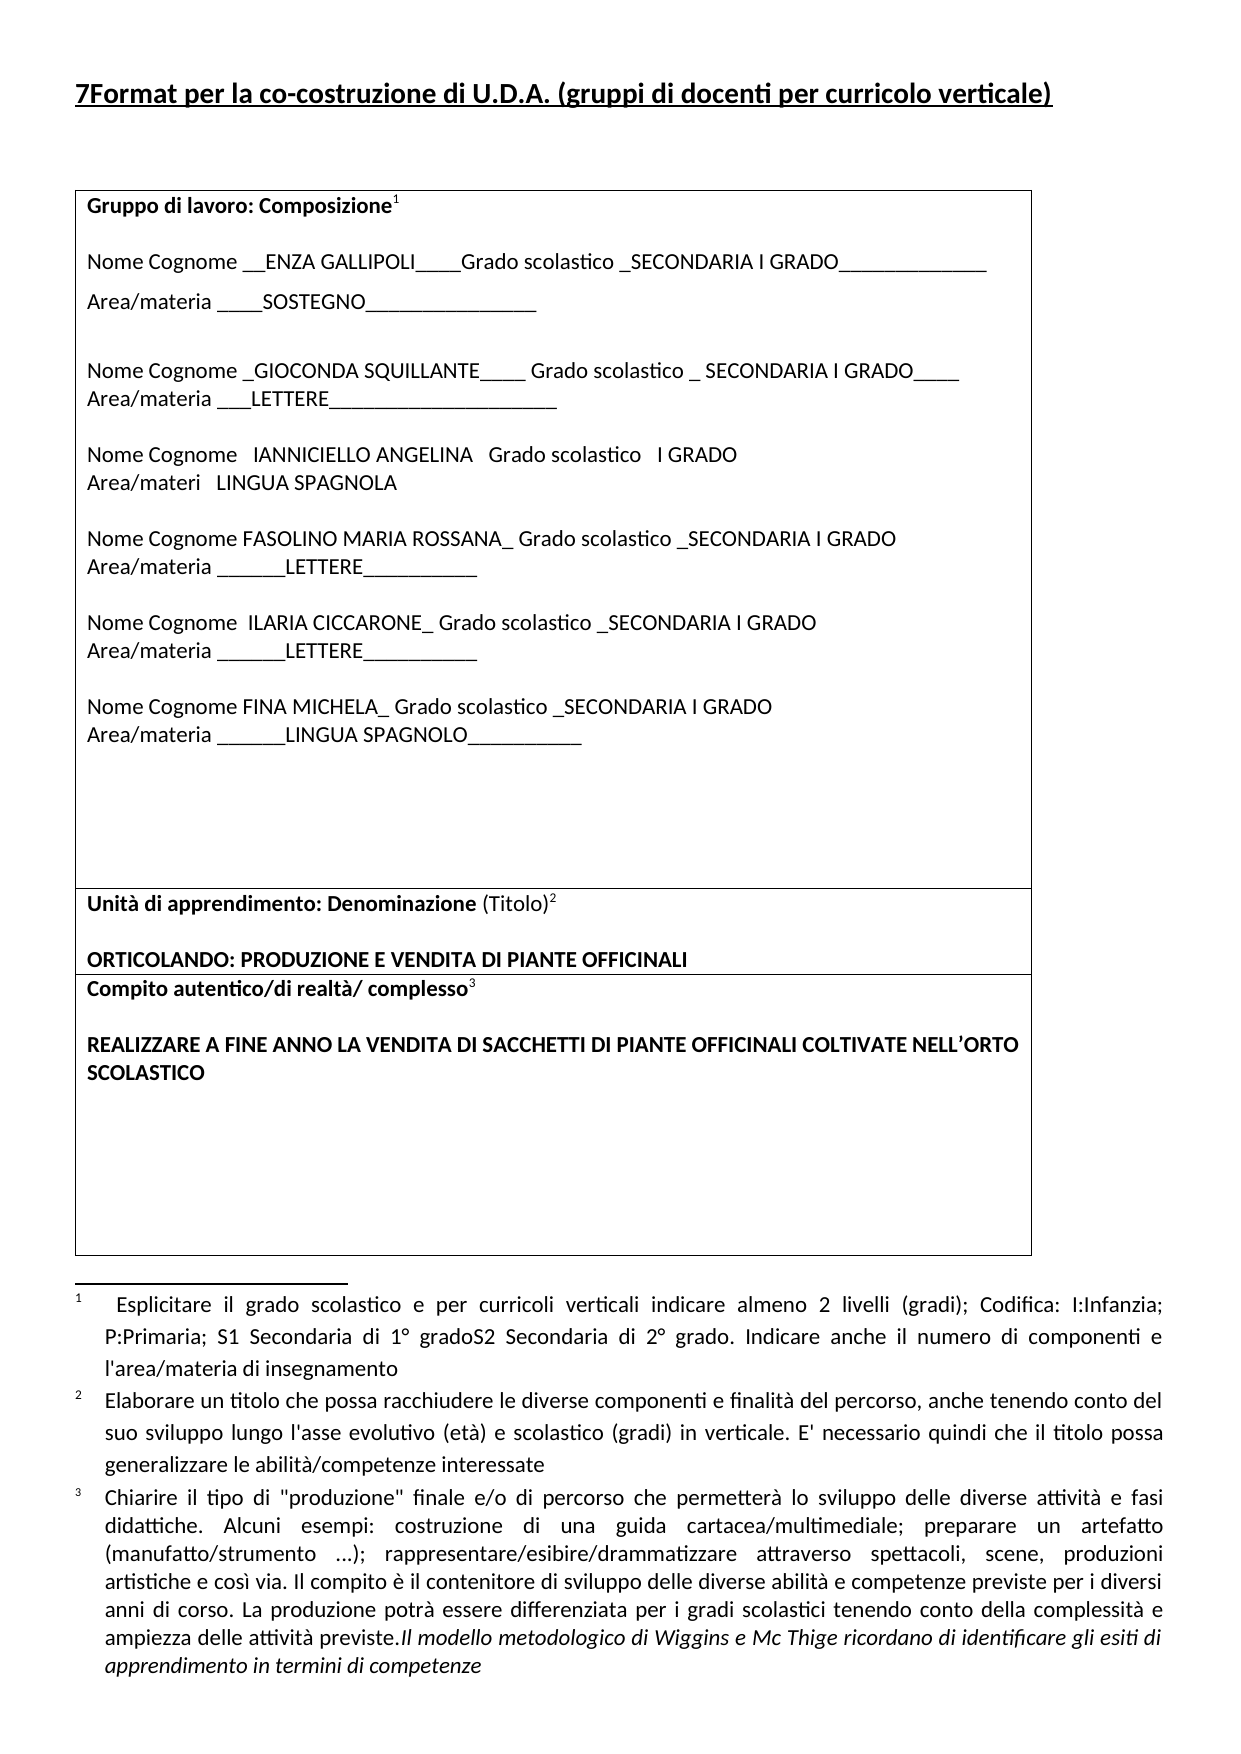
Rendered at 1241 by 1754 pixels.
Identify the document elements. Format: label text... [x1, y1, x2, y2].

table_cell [76, 975, 1031, 1255]
table_cell Unità di apprendimento: Denominazione (Titolo) ORTICOLANDO: PRODUZIONE E VENDITA DI PIANTE OFFICINALI [76, 889, 1031, 973]
table_header Gruppo di lavoro: Composizione Nome Cognome __ENZA GALLIPOLI____Grado scolastico _SECONDARIA I GRADO_____________ Area/materia ____SOSTEGNO_______________ Nome Cognome _GIOCONDA SQUILLANTE____ Grado scolastico _ SECONDARIA I GRADO____ Area/materia ___LETTERE____________________ Nome Cognome IANNICIELLO ANGELINA Grado scolastico I GRADO Area/materi LINGUA SPAGNOLA Nome Cognome FASOLINO MARIA ROSSANA_ Grado scolastico _SECONDARIA I GRADO Area/materia ______LETTERE__________ Nome Cognome ILARIA CICCARONE_ Grado scolastico _SECONDARIA I GRADO Area/materia ______LETTERE__________ Nome Cognome FINA MICHELA_ Grado scolastico _SECONDARIA I GRADO Area/materia ______LINGUA SPAGNOLO__________ [76, 191, 1031, 888]
text 7Format per la co-costruzione di U.D.A. (gruppi di docenti per curricolo verticale) [75, 75, 1165, 111]
